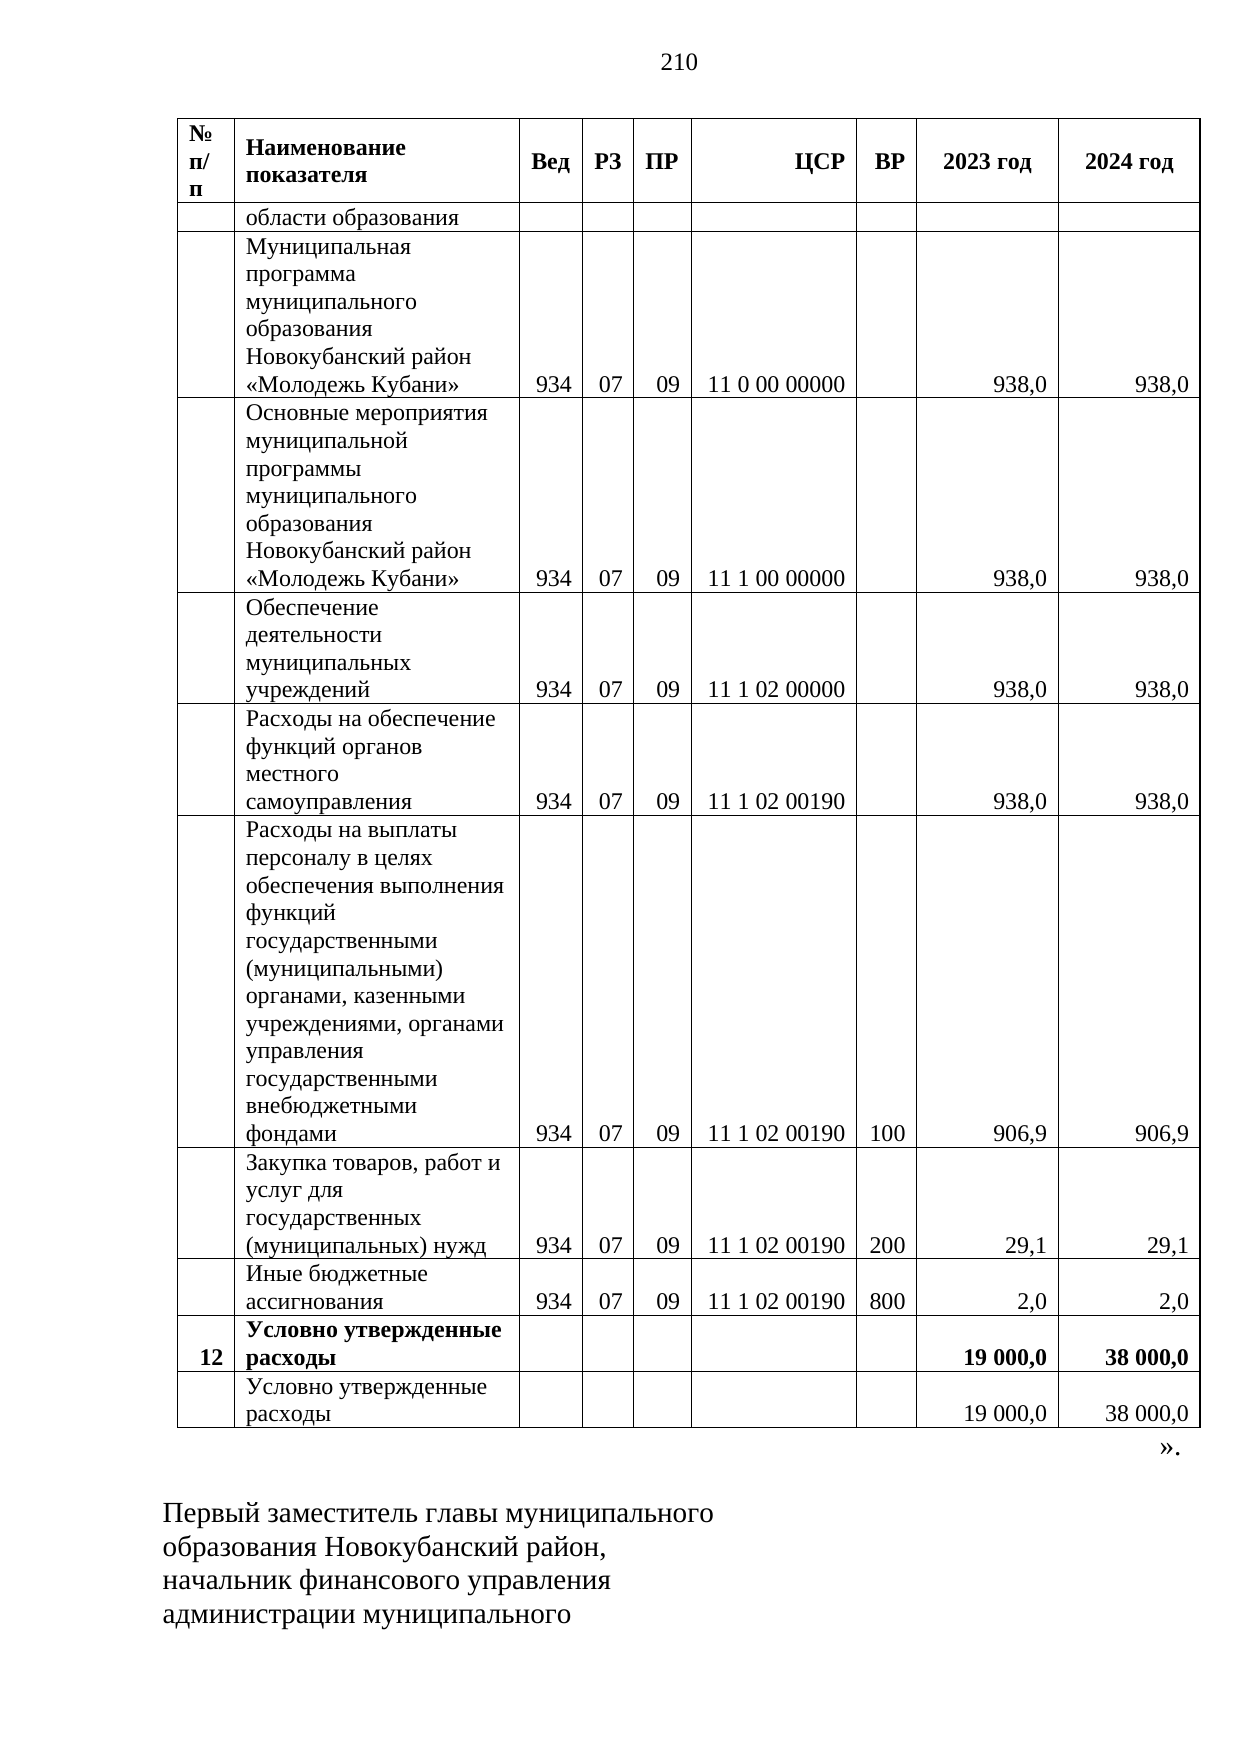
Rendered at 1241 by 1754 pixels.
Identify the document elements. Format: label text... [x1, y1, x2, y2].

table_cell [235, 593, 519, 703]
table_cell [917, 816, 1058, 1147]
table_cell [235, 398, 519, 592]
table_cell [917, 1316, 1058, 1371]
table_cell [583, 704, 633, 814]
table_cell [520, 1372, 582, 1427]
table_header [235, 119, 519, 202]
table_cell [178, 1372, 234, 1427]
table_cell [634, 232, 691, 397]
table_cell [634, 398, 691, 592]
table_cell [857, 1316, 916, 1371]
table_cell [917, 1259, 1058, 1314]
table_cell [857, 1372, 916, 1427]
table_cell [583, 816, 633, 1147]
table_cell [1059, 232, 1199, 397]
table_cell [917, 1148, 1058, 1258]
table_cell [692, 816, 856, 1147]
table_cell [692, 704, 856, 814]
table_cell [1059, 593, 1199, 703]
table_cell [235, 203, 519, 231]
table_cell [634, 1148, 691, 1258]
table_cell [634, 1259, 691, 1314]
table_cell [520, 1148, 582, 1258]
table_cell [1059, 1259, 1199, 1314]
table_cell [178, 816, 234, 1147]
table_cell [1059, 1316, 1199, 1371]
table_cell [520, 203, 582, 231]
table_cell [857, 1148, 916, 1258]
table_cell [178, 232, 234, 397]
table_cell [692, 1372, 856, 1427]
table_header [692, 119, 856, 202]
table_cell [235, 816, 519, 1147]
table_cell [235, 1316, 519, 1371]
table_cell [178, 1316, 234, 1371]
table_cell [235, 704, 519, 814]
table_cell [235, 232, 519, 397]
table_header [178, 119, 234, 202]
text начальник финансового управления [162, 1562, 1181, 1596]
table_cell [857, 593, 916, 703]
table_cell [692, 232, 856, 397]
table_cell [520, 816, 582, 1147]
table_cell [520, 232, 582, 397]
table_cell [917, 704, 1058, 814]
text Первый заместитель главы муниципального [162, 1495, 1181, 1529]
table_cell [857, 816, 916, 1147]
text администрации муниципального [162, 1596, 1181, 1629]
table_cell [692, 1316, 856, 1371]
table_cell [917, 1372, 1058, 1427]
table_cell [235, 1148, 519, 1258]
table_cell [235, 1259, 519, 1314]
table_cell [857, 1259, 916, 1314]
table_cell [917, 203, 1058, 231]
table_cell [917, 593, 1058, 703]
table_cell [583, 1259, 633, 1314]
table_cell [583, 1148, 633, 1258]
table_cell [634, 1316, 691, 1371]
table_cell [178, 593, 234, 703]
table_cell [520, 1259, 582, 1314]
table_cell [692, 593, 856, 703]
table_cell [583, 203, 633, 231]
text образования Новокубанский район, [162, 1529, 1181, 1562]
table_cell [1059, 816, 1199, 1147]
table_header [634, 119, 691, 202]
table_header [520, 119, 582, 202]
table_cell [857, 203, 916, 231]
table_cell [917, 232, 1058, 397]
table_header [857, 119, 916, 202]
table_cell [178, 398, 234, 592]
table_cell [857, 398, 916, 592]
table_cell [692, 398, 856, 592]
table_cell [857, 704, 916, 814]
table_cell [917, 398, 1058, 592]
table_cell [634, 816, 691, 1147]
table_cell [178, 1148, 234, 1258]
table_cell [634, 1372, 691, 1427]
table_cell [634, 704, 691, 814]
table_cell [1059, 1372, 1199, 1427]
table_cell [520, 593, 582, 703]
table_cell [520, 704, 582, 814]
text ». [177, 1428, 1181, 1462]
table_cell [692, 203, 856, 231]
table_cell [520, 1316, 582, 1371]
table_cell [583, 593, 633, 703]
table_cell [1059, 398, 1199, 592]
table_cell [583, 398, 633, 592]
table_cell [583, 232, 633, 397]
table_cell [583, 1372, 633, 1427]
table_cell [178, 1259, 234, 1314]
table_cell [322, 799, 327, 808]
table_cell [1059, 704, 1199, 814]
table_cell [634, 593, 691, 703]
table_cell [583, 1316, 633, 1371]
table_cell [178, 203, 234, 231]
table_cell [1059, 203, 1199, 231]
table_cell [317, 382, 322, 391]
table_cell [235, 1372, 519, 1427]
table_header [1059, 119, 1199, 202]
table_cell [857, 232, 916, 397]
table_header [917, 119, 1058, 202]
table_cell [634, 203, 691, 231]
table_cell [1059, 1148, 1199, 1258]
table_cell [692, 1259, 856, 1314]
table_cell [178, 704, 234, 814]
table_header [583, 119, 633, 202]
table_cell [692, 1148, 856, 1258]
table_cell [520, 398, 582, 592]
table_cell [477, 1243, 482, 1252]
